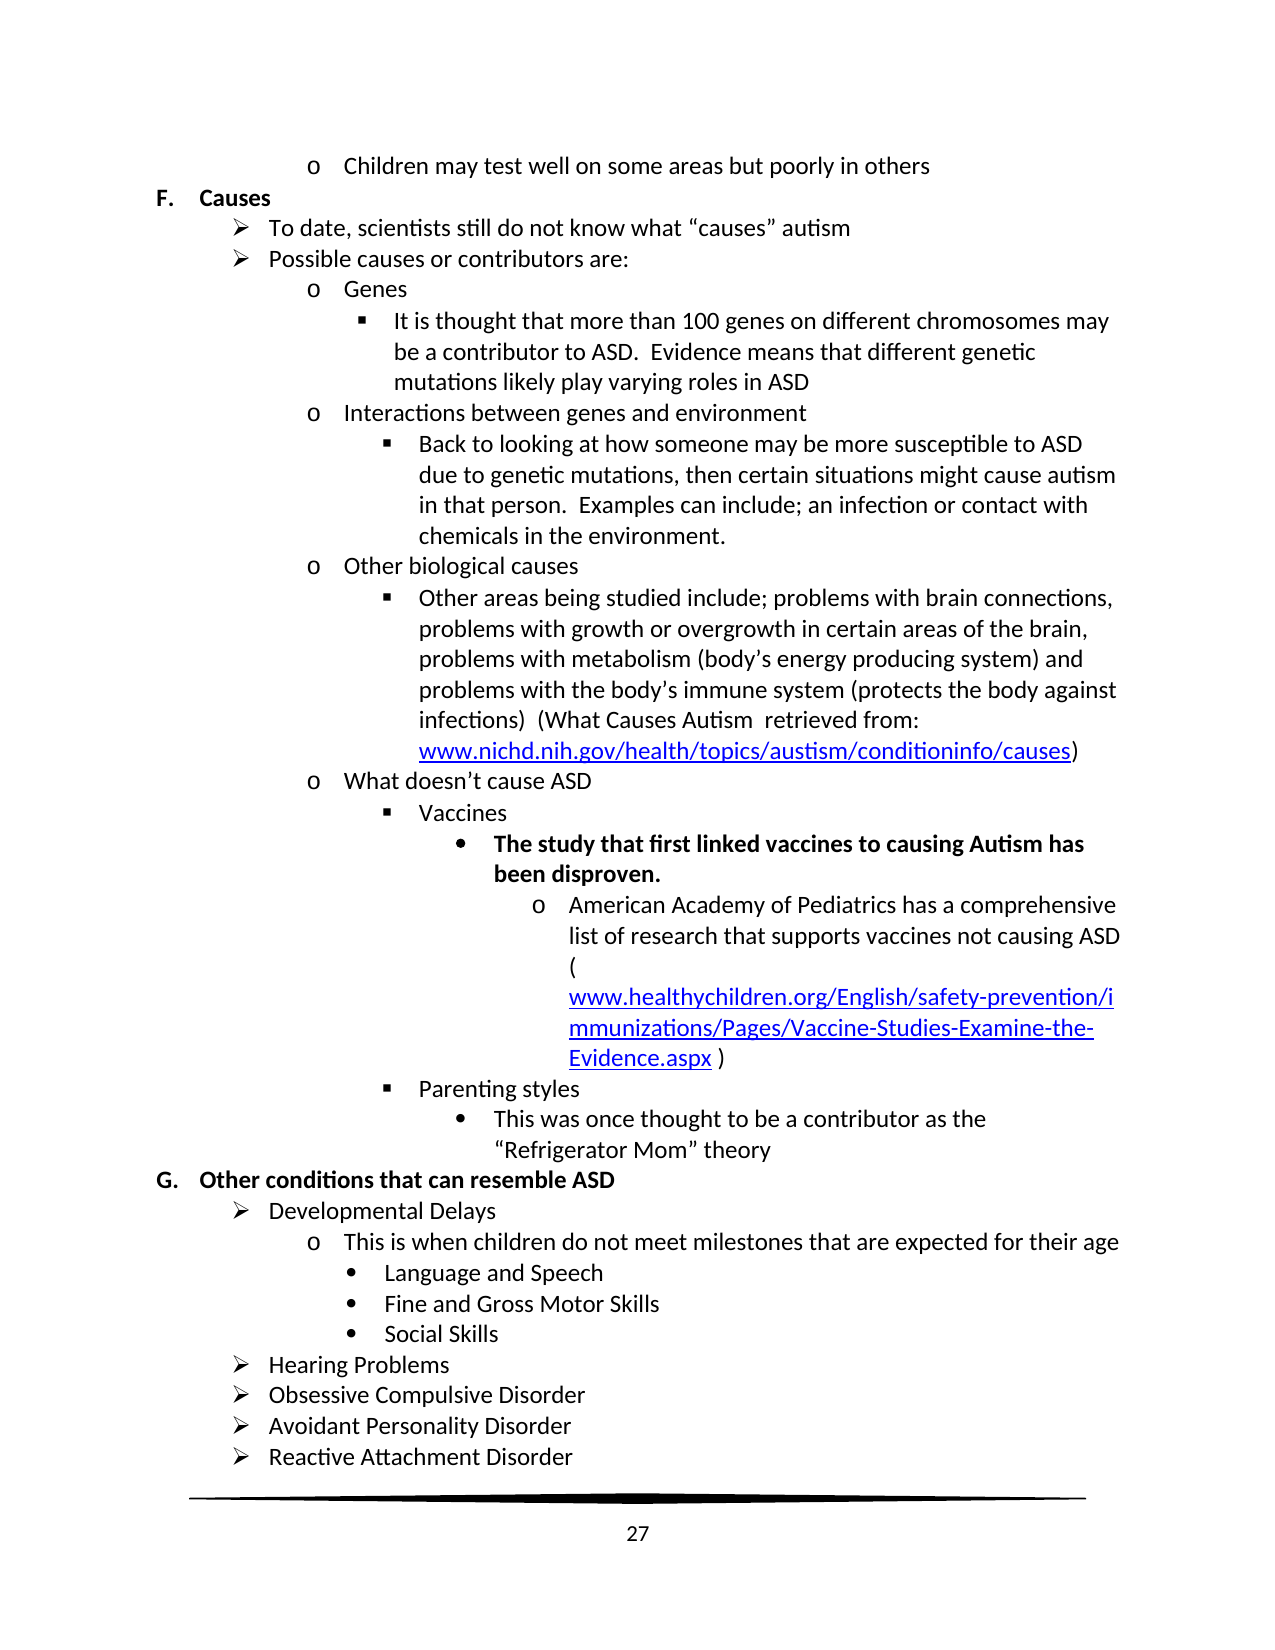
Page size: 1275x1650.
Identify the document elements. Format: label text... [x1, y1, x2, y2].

list Avoidant Personality Disorder [231, 1410, 1125, 1441]
list Vaccines [381, 797, 1125, 828]
list Obsessive Compulsive Disorder [231, 1379, 1125, 1410]
list Back to looking at how someone may be more susceptible to ASD due to genetic mutations, then certain situations might cause autism in that person. Examples can include; an infection or contact with chemicals in the environment. [381, 428, 1125, 551]
list Language and Speech [347, 1257, 1125, 1288]
list Other conditions that can resemble ASD [156, 1165, 1125, 1195]
list Causes [156, 182, 1125, 212]
list It is thought that more than 100 genes on different chromosomes may be a contributor to ASD. Evidence means that different genetic mutations likely play varying roles in ASD [356, 305, 1125, 397]
list Social Skills [347, 1318, 1125, 1349]
list This is when children do not meet milestones that are expected for their age [306, 1226, 1125, 1257]
list Children may test well on some areas but poorly in others [306, 150, 1125, 182]
list Other biological causes [306, 551, 1125, 582]
list American Academy of Pediatrics has a comprehensive list of research that supports vaccines not causing ASD (www.healthychildren.org/English/safety-prevention/immunizations/Pages/Vaccine-Studies-Examine-the-Evidence.aspx ) [531, 889, 1125, 1073]
list Genes [306, 273, 1125, 305]
list Reactive Attachment Disorder [231, 1441, 1125, 1471]
list Hearing Problems [231, 1349, 1125, 1379]
list Possible causes or contributors are: [231, 243, 1125, 273]
list Interactions between genes and environment [306, 397, 1125, 428]
list What doesn’t cause ASD [306, 765, 1125, 797]
list Developmental Delays [231, 1195, 1125, 1226]
list Other areas being studied include; problems with brain connections, problems with growth or overgrowth in certain areas of the brain, problems with metabolism (body’s energy producing system) and problems with the body’s immune system (protects the body against infections) (What Causes Autism retrieved from: www.nichd.nih.gov/health/topics/austism/conditioninfo/causes) [381, 582, 1125, 765]
list The study that first linked vaccines to causing Autism has been disproven. [456, 828, 1125, 889]
list Fine and Gross Motor Skills [347, 1288, 1125, 1318]
list Parenting styles [381, 1073, 1125, 1104]
list This was once thought to be a contributor as the “Refrigerator Mom” theory [456, 1104, 1125, 1165]
list To date, scientists still do not know what “causes” autism [231, 212, 1125, 243]
